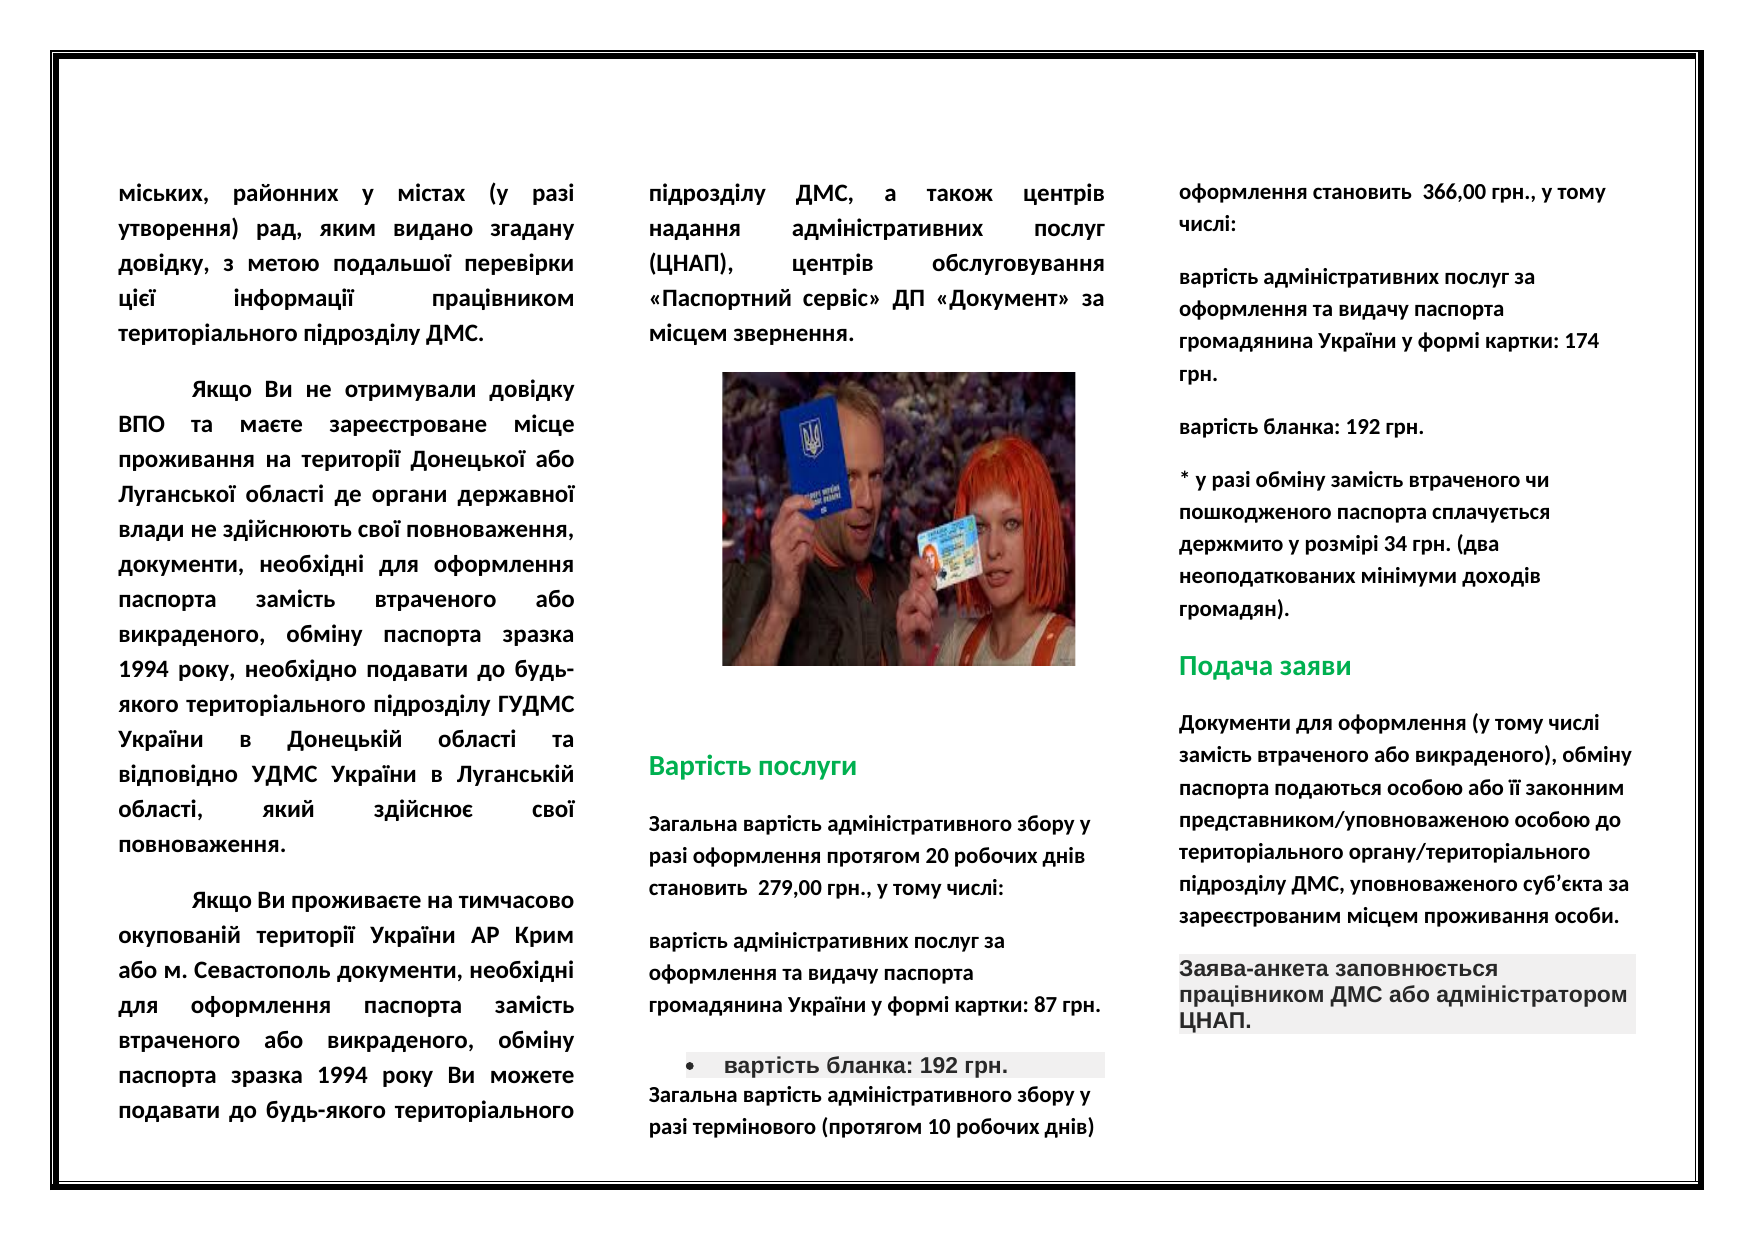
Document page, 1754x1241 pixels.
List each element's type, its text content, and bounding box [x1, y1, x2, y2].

text Якщо Ви не отримували довідку ВПО та маєте зареєстроване місце проживання на території Донецької або Луганської області де органи державної влади не здійснюють свої повноваження, документи, необхідні для оформлення паспорта замість втраченого або викраденого, обміну паспорта зразка 1994 року, необхідно подавати до будь-якого територіального підрозділу ГУДМС України в Донецькій області та відповідно УДМС України в Луганській області, який здійснює свої повноваження. [118, 373, 575, 858]
text Якщо Ви проживаєте на тимчасово окупованій території України АР Крим або м. Севастополь документи, необхідні для оформлення паспорта замість втраченого або викраденого, обміну паспорта зразка 1994 року Ви можете подавати до будь-якого територіального підрозділу ДМС, а також центрів надання адміністративних послуг (ЦНАП), центрів обслуговування «Паспортний сервіс» ДП «Документ» за місцем звернення. [648, 177, 1105, 348]
text вартість адміністративних послуг за оформлення та видачу паспорта громадянина України у формі картки: 87 грн. [648, 926, 1105, 1018]
text Загальна вартість адміністративного збору у разі термінового (протягом 10 робочих днів) оформлення становить 366,00 грн., у тому числі: [1179, 177, 1636, 237]
text Документи для оформлення (у тому числі замість втраченого або викраденого), обміну паспорта подаються особою або її законним представником/уповноваженою особою до територіального органу/територіального підрозділу ДМС, уповноваженого суб’єкта за зареєстрованим місцем проживання особи. [1179, 708, 1636, 929]
text Якщо Ви проживаєте на тимчасово окупованій території України АР Крим або м. Севастополь документи, необхідні для оформлення паспорта замість втраченого або викраденого, обміну паспорта зразка 1994 року Ви можете подавати до будь-якого територіального підрозділу ДМС, а також центрів надання адміністративних послуг (ЦНАП), центрів обслуговування «Паспортний сервіс» ДП «Документ» за місцем звернення. [118, 884, 575, 1124]
text * у разі обміну замість втраченого чи пошкодженого паспорта сплачується держмито у розмірі 34 грн. (два неоподаткованих мінімуми доходів громадян). [1179, 465, 1636, 622]
list вартість бланка: 192 грн. [686, 1052, 1105, 1078]
text Загальна вартість адміністративного збору у разі термінового (протягом 10 робочих днів) оформлення становить 366,00 грн., у тому числі: [648, 1080, 1105, 1140]
text Загальна вартість адміністративного збору у разі оформлення протягом 20 робочих днів становить 279,00 грн., у тому числі: [648, 809, 1105, 901]
text Вартість послуги [648, 747, 1105, 782]
picture [722, 372, 1076, 666]
text Заява-анкета заповнюється працівником ДМС або адміністратором ЦНАП. [1179, 954, 1636, 1034]
text вартість адміністративних послуг за оформлення та видачу паспорта громадянина України у формі картки: 174 грн. [1179, 262, 1636, 387]
text Подача заяви [1179, 647, 1636, 682]
text вартість бланка: 192 грн. [1179, 412, 1636, 440]
